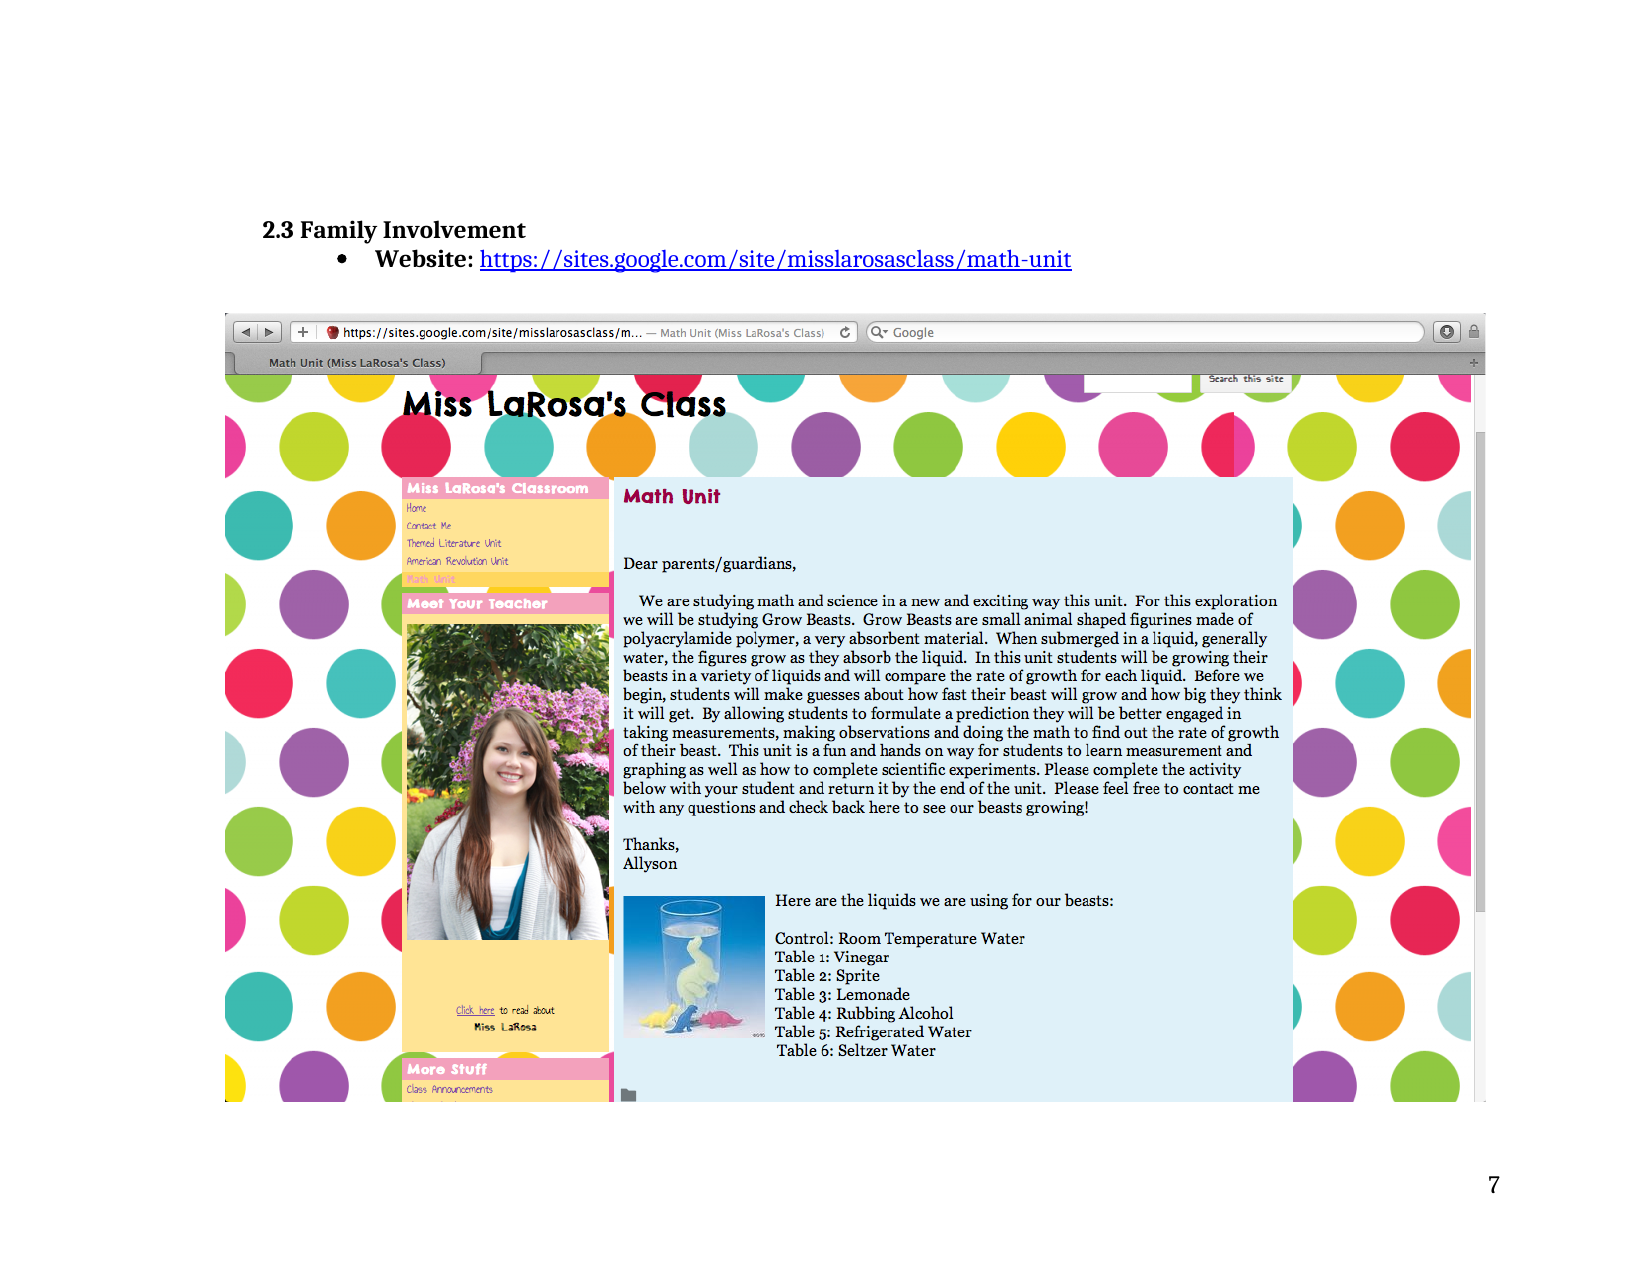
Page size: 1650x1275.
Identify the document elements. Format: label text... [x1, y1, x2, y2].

list Family Involvement [262, 216, 1500, 245]
list Website: https://sites.google.com/site/misslarosasclass/math-unit [337, 245, 1500, 274]
picture [225, 313, 1486, 1102]
